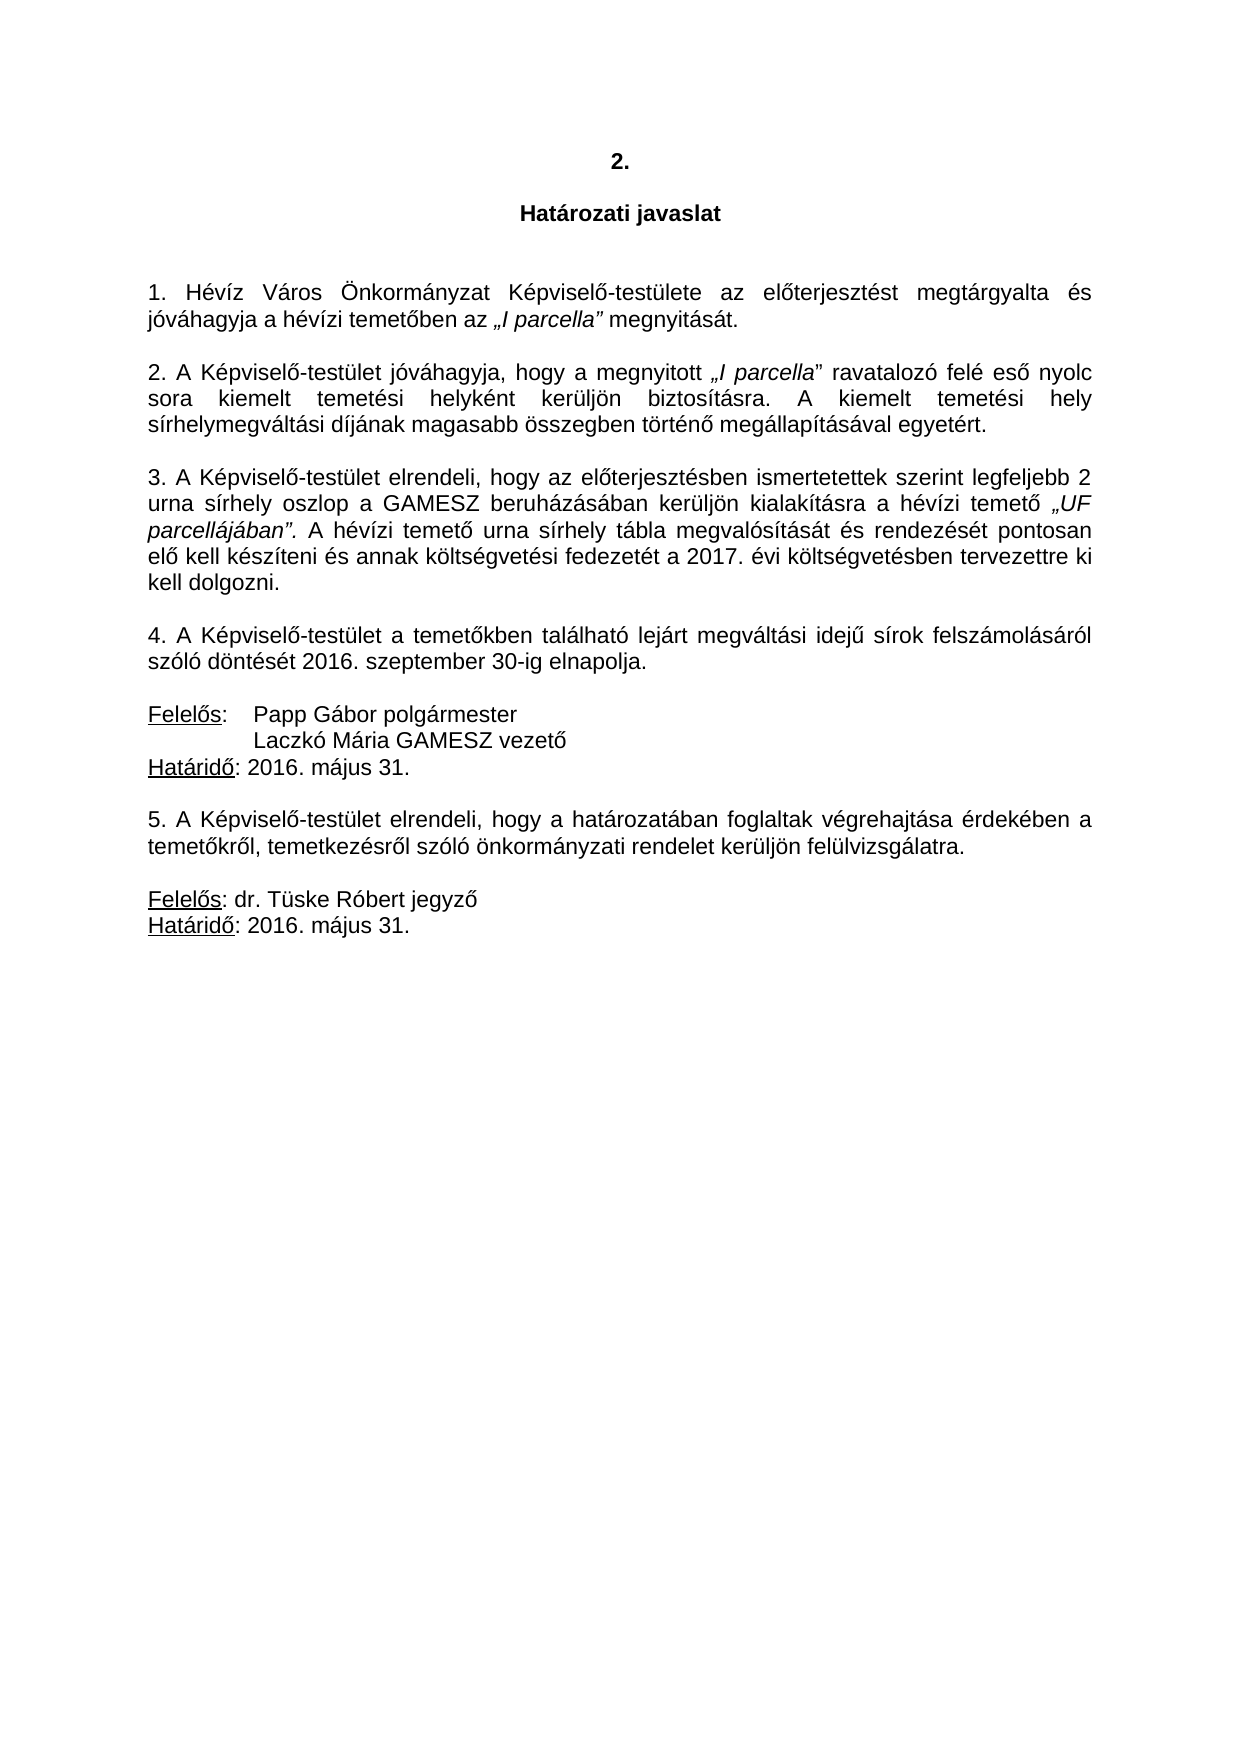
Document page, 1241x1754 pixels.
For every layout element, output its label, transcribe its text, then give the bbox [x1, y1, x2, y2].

text 4. A Képviselő-testület a temetőkben található lejárt megváltási idejű sírok felszámolásáról szóló döntését 2016. szeptember 30-ig elnapolja. [148, 622, 1093, 675]
text Határidő: 2016. május 31. [148, 754, 1093, 780]
text Határidő: 2016. május 31. [148, 912, 1093, 938]
text Felelős: Papp Gábor polgármester [148, 701, 1093, 727]
text 2. A Képviselő-testület jóváhagyja, hogy a megnyitott „I parcella” ravatalozó felé eső nyolc sora kiemelt temetési helyként kerüljön biztosításra. A kiemelt temetési hely sírhelymegváltási díjának magasabb összegben történő megállapításával egyetért. [148, 358, 1093, 437]
text 2. [148, 148, 1093, 174]
text Határozati javaslat [148, 200, 1093, 227]
text 5. A Képviselő-testület elrendeli, hogy a határozatában foglaltak végrehajtása érdekében a temetőkről, temetkezésről szóló önkormányzati rendelet kerüljön felülvizsgálatra. [148, 806, 1093, 859]
text Felelős: dr. Tüske Róbert jegyző [148, 886, 1093, 912]
text 1. Hévíz Város Önkormányzat Képviselő-testülete az előterjesztést megtárgyalta és jóváhagyja a hévízi temetőben az „I parcella” megnyitását. [148, 279, 1093, 332]
text 3. A Képviselő-testület elrendeli, hogy az előterjesztésben ismertetettek szerint legfeljebb 2 urna sírhely oszlop a GAMESZ beruházásában kerüljön kialakításra a hévízi temető „UF parcellájában”. A hévízi temető urna sírhely tábla megvalósítását és rendezését pontosan elő kell készíteni és annak költségvetési fedezetét a 2017. évi költségvetésben tervezettre ki kell dolgozni. [148, 464, 1093, 596]
text Laczkó Mária GAMESZ vezető [148, 727, 1093, 754]
